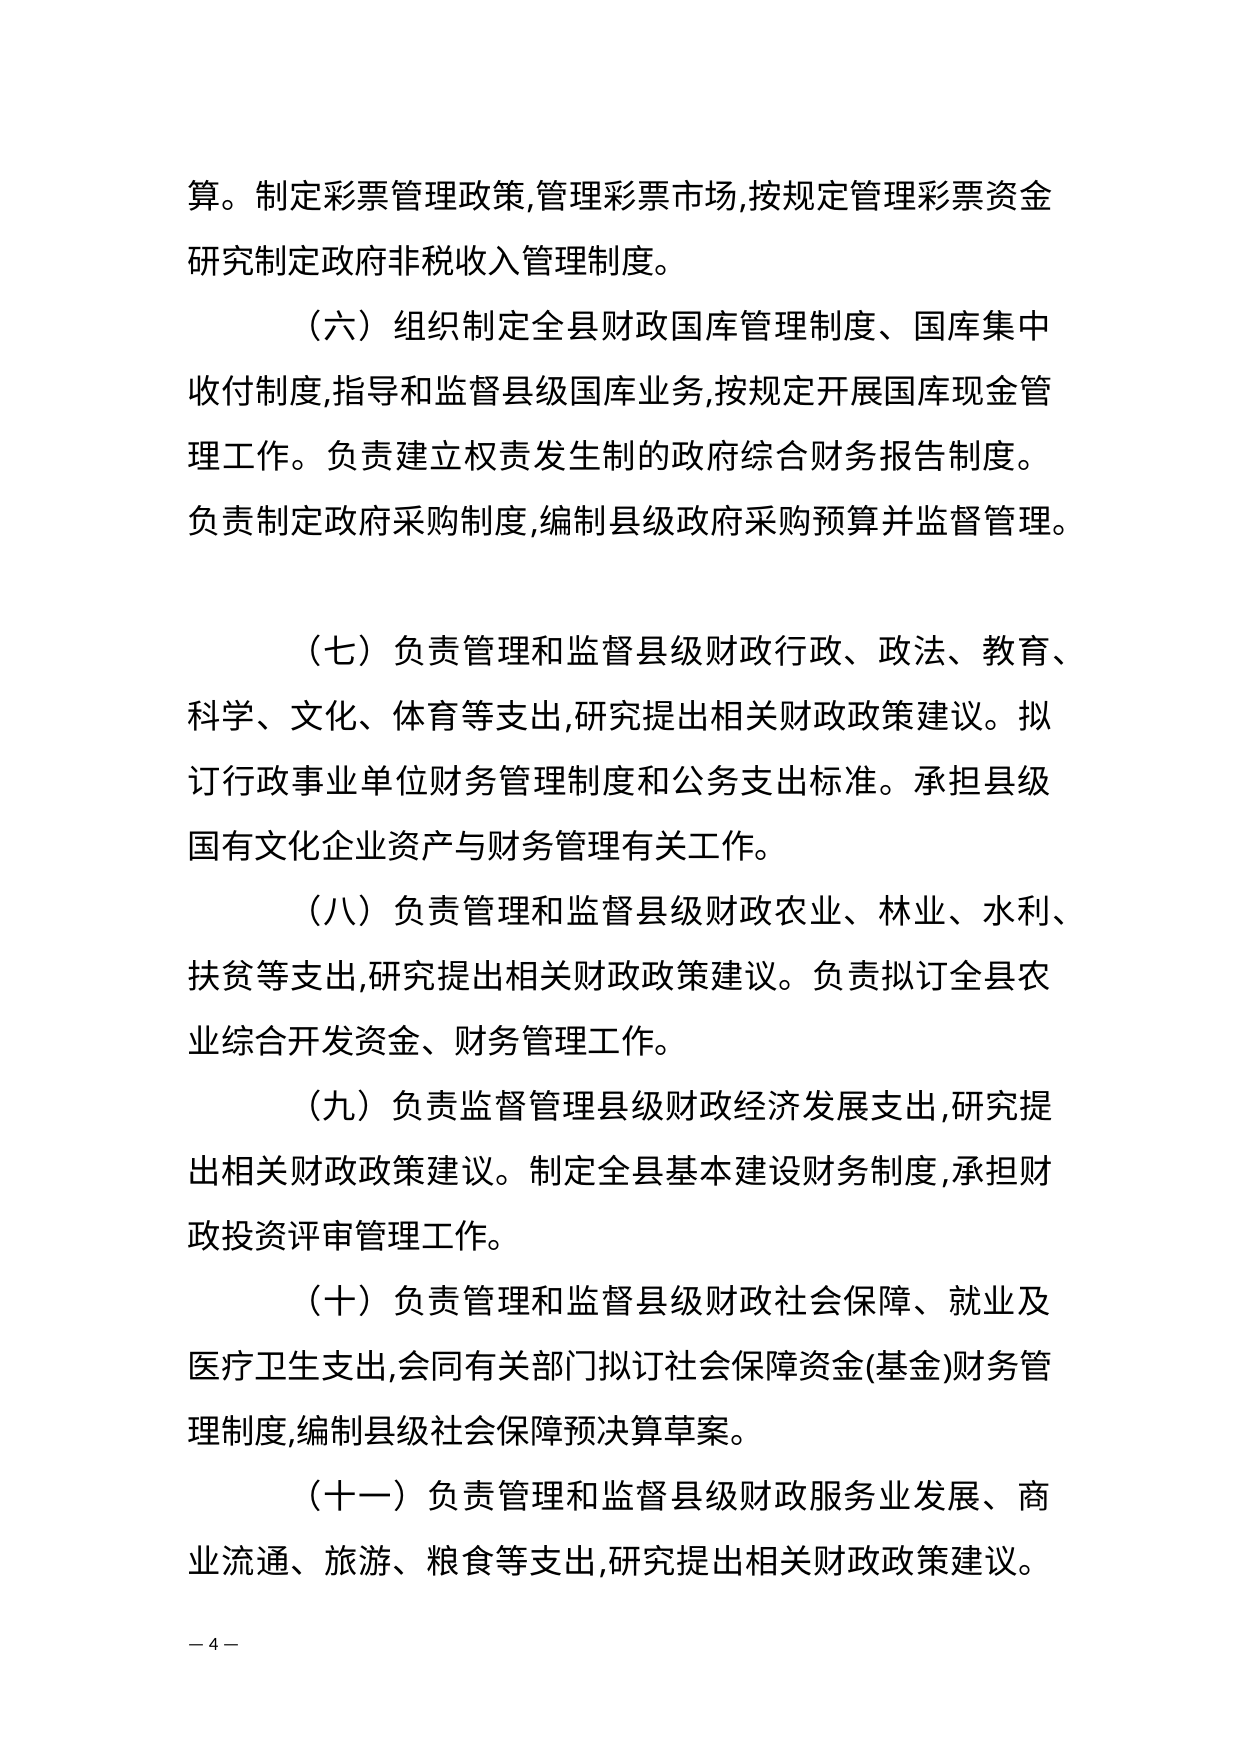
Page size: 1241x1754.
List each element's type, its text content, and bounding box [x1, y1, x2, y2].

text （八）负责管理和监督县级财政农业、林业、水利、扶贫等支出,研究提出相关财政政策建议。负责拟订全县农业综合开发资金、财务管理工作。 [187, 877, 1053, 1072]
text （六）组织制定全县财政国库管理制度、国库集中收付制度,指导和监督县级国库业务,按规定开展国库现金管理工作。负责建立权责发生制的政府综合财务报告制度。负责制定政府采购制度,编制县级政府采购预算并监督管理。 [187, 292, 1053, 617]
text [187, 1462, 1053, 1592]
text （九）负责监督管理县级财政经济发展支出,研究提出相关财政政策建议。制定全县基本建设财务制度,承担财政投资评审管理工作。 [187, 1072, 1053, 1267]
text （七）负责管理和监督县级财政行政、政法、教育、科学、文化、体育等支出,研究提出相关财政政策建议。拟订行政事业单位财务管理制度和公务支出标准。承担县级国有文化企业资产与财务管理有关工作。 [187, 617, 1053, 877]
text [187, 162, 1053, 292]
text （十）负责管理和监督县级财政社会保障、就业及医疗卫生支出,会同有关部门拟订社会保障资金(基金)财务管理制度,编制县级社会保障预决算草案。 [187, 1267, 1053, 1462]
